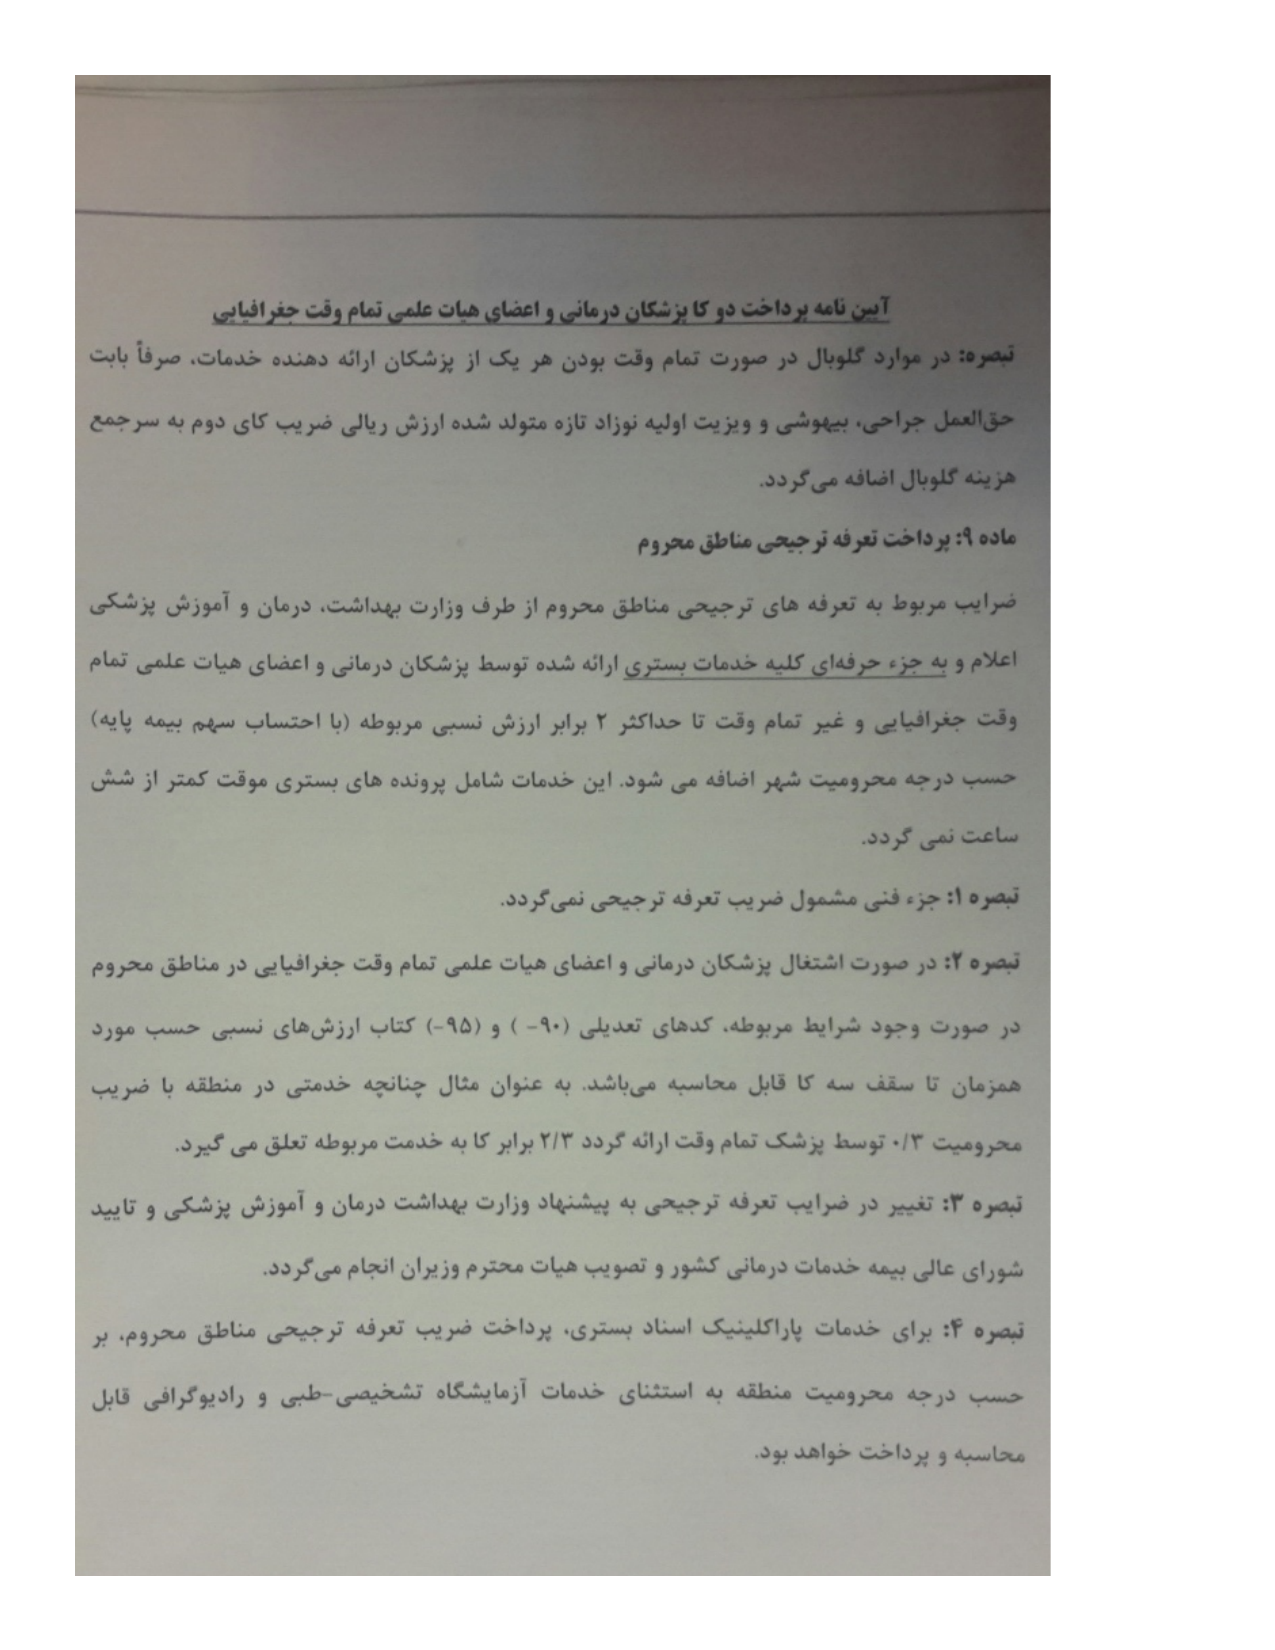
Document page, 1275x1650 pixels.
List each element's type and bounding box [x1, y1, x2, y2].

picture [75, 75, 1051, 1576]
